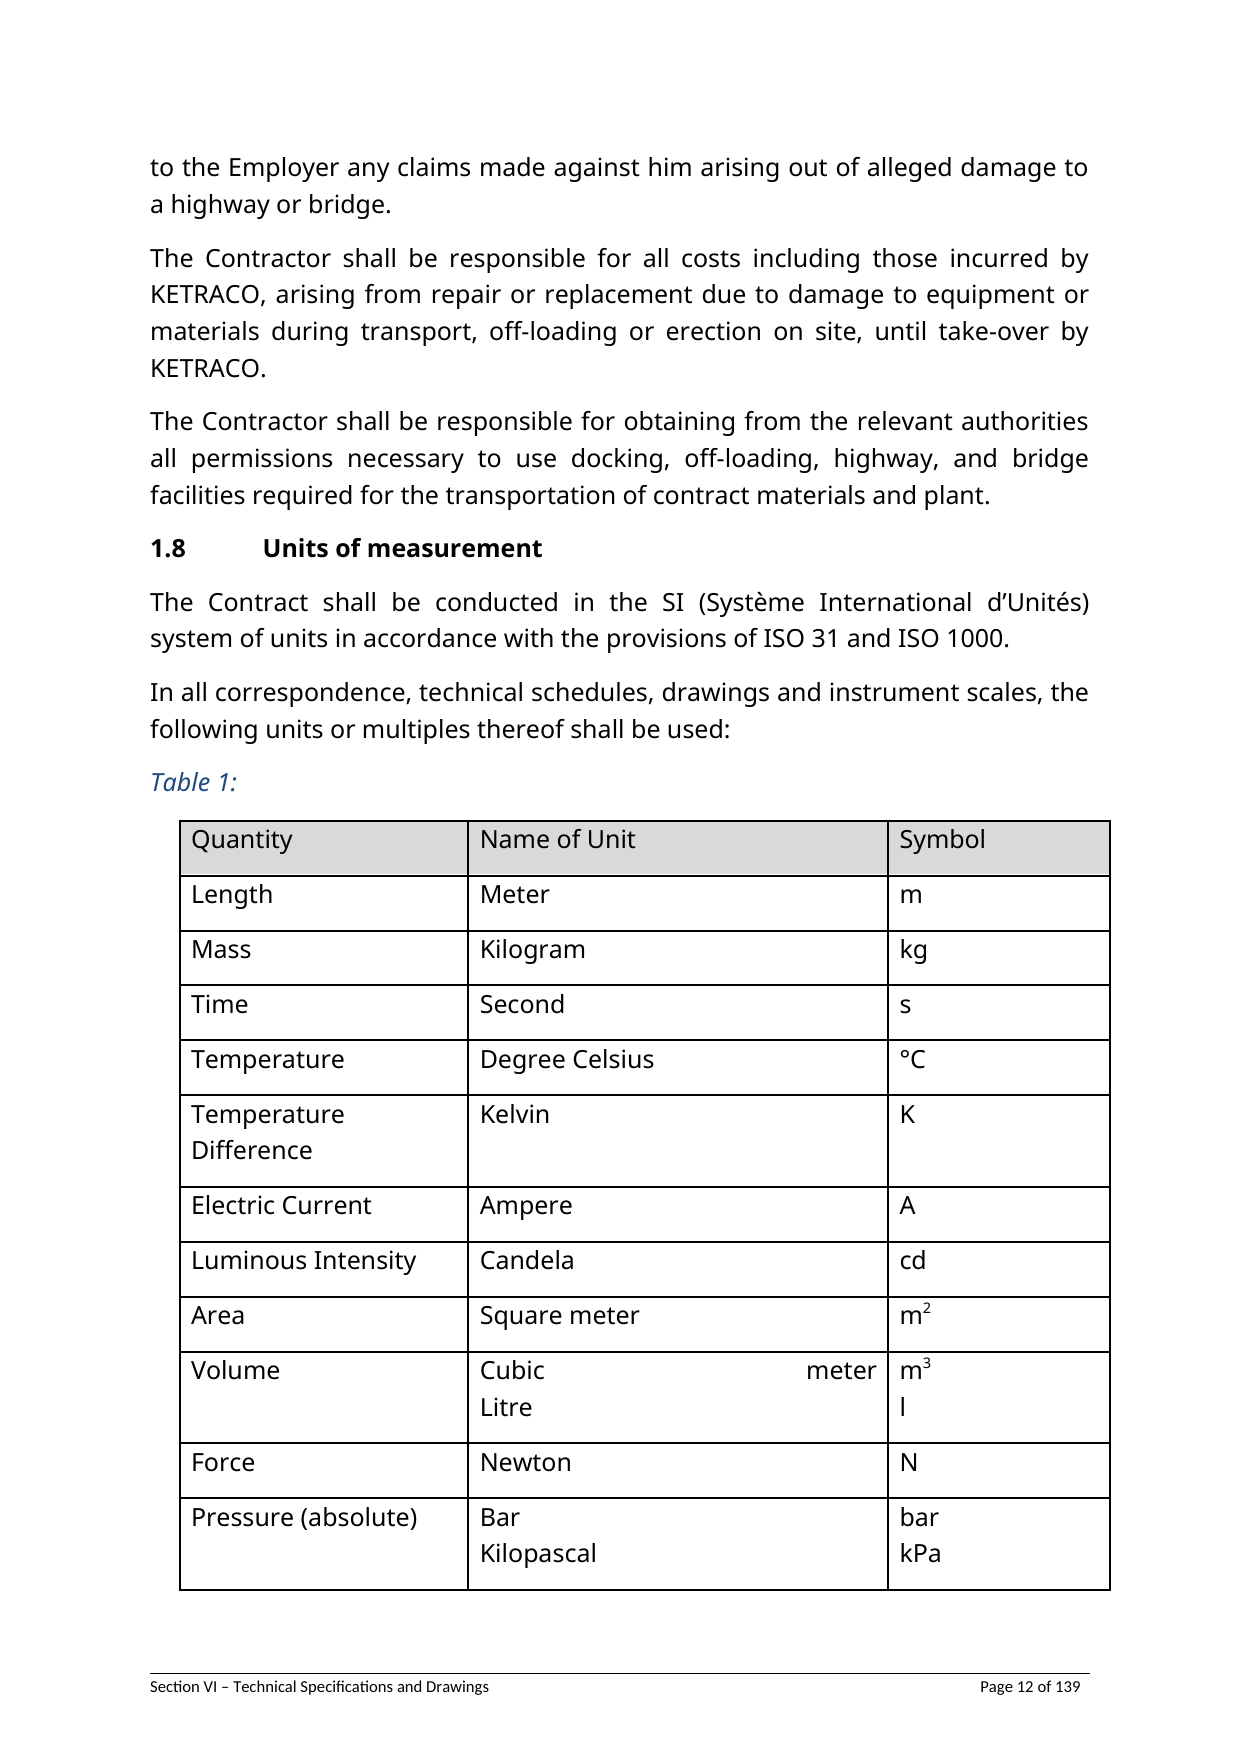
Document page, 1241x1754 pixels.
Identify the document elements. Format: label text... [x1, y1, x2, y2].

table_cell cd [889, 1243, 1109, 1296]
table_cell Luminous Intensity [181, 1243, 467, 1296]
text The Contractor shall be responsible for all costs including those incurred by KETRACO, arising from repair or replacement due to damage to equipment or materials during transport, off-loading or erection on site, until take-over by KETRACO. [150, 240, 1090, 384]
table_header Name of Unit [469, 822, 887, 874]
table_cell Mass [181, 932, 467, 984]
table_cell Square meter [469, 1298, 887, 1351]
table_cell Force [181, 1444, 467, 1497]
table_cell Cubic meter Litre [469, 1353, 887, 1442]
table_cell Degree Celsius [469, 1041, 887, 1094]
text The Contractor shall be responsible for obtaining from the relevant authorities all permissions necessary to use docking, off-loading, highway, and bridge facilities required for the transportation of contract materials and plant. [150, 404, 1090, 512]
text Table 1: [150, 765, 1090, 799]
text In all correspondence, technical schedules, drawings and instrument scales, the following units or multiples thereof shall be used: [150, 674, 1090, 745]
table_cell Electric Current [181, 1188, 467, 1241]
table_cell Length [181, 877, 467, 929]
table_header Quantity [181, 822, 467, 874]
subtitle Units of measurement [150, 531, 1090, 565]
table_cell kg [889, 932, 1109, 984]
table_cell A [889, 1188, 1109, 1241]
table_cell Time [181, 986, 467, 1039]
table_cell Meter [469, 877, 887, 929]
table_cell m2 [889, 1298, 1109, 1351]
table_cell Second [469, 986, 887, 1039]
table_cell Candela [469, 1243, 887, 1296]
table_cell Temperature Difference [181, 1096, 467, 1186]
table_header Symbol [889, 822, 1109, 874]
table_cell °C [889, 1041, 1109, 1094]
table_cell Kelvin [469, 1096, 887, 1186]
table_cell Area [181, 1298, 467, 1351]
table_cell m [889, 877, 1109, 929]
table_cell Pressure (absolute) [181, 1499, 467, 1589]
table_cell bar kPa [889, 1499, 1109, 1589]
table_cell K [889, 1096, 1109, 1186]
table_cell Temperature [181, 1041, 467, 1094]
table_cell Newton [469, 1444, 887, 1497]
table_cell N [889, 1444, 1109, 1497]
table_cell Bar Kilopascal [469, 1499, 887, 1589]
table_cell Volume [181, 1353, 467, 1442]
table_cell m3 l [889, 1353, 1109, 1442]
text The Contract shall be conducted in the SI (Système International d’Unités) system of units in accordance with the provisions of ISO 31 and ISO 1000. [150, 584, 1090, 655]
table_cell Ampere [469, 1188, 887, 1241]
table_cell Kilogram [469, 932, 887, 984]
table_cell s [889, 986, 1109, 1039]
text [150, 150, 1090, 221]
